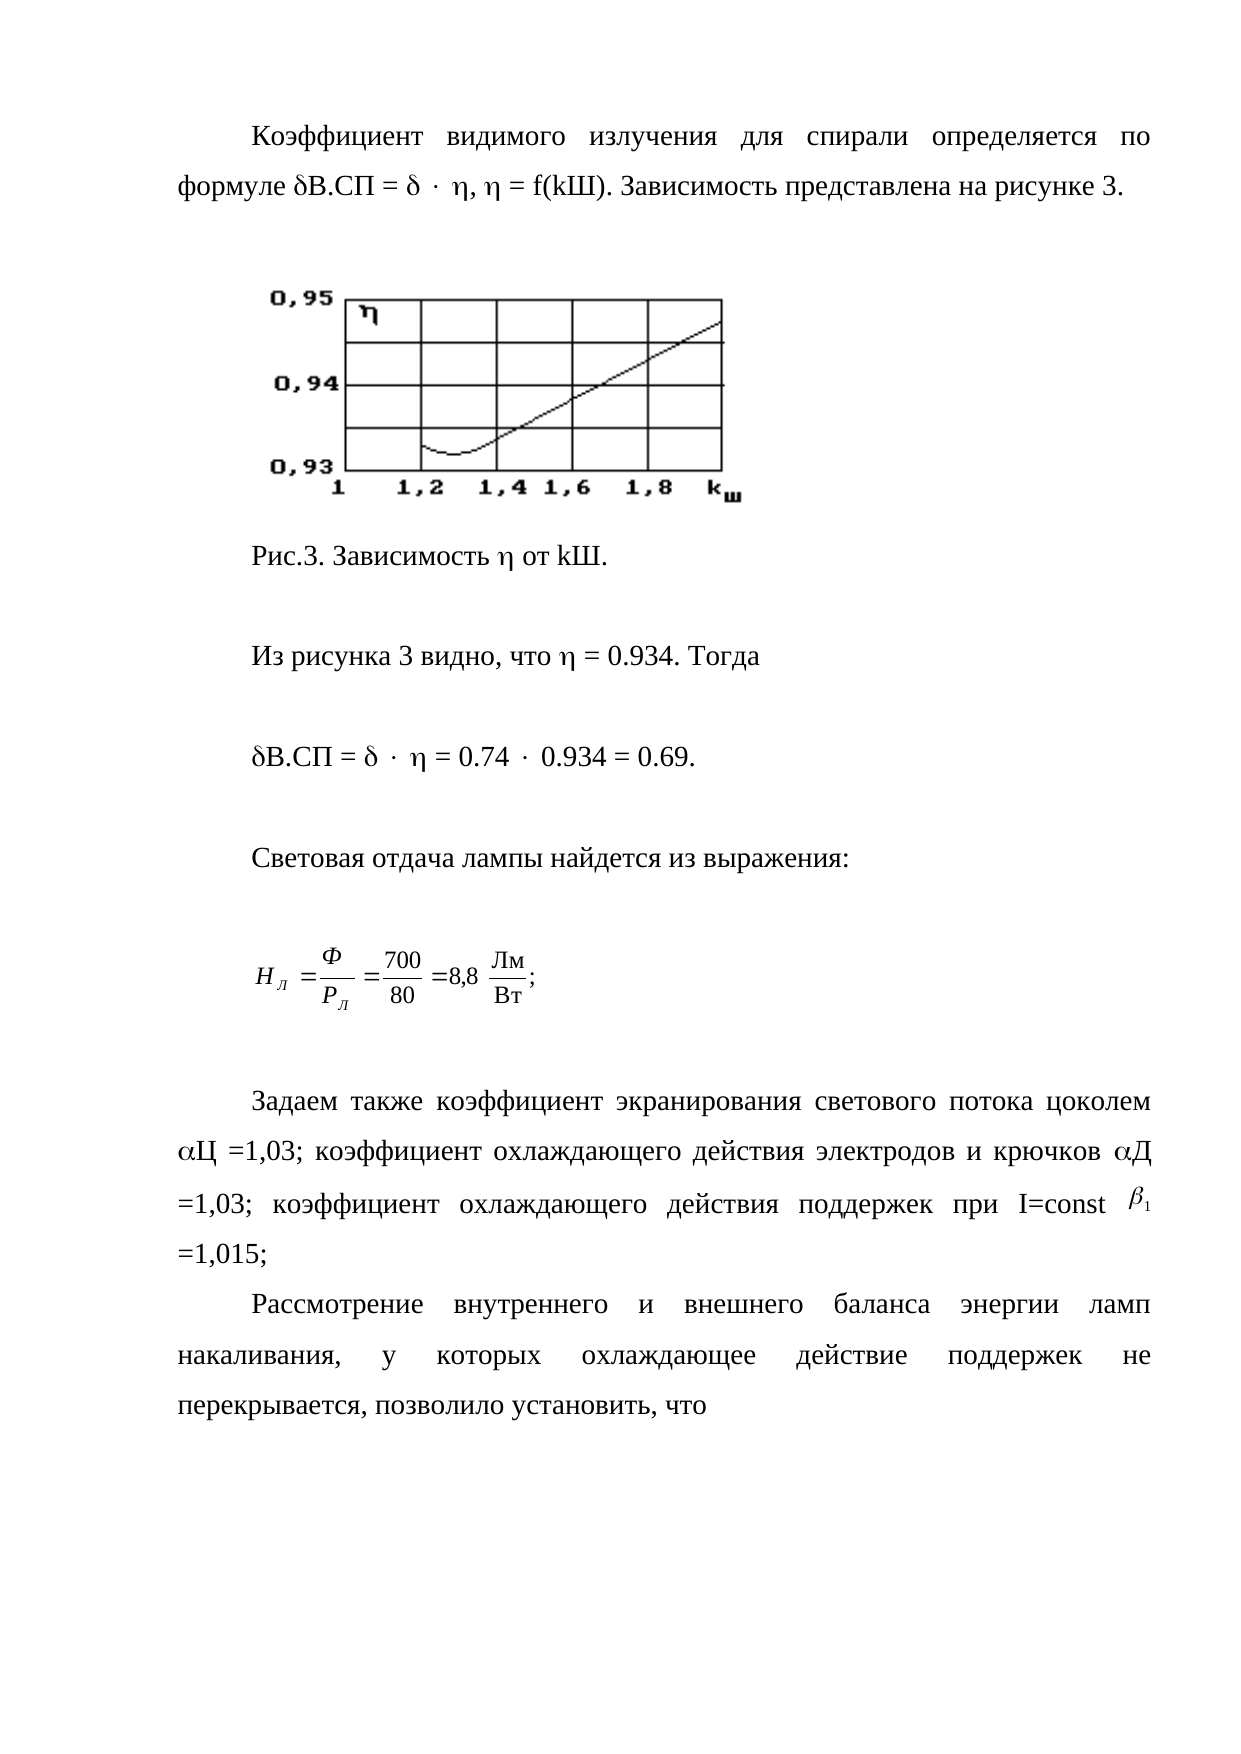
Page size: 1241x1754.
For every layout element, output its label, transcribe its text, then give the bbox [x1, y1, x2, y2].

text Задаем также коэффициент экранирования светового потока цоколем Ц =1,03; коэффициент охлаждающего действия электродов и крючков Д =1,03; коэффициент охлаждающего действия поддержек при I=const =1,015; [177, 1083, 1152, 1270]
text Световая отдача лампы найдется из выражения: [177, 840, 1152, 873]
picture [251, 269, 764, 521]
text Рассмотрение внутреннего и внешнего баланса энергии ламп накаливания, у которых охлаждающее действие поддержек не перекрывается, позволило установить, что [177, 1286, 1152, 1421]
text Рис.3. Зависимость от kШ. [177, 538, 1152, 571]
text Из рисунка 3 видно, что = 0.934. Тогда [177, 638, 1152, 672]
text В.СП = = 0.74 0.934 = 0.69. [177, 739, 1152, 773]
text Коэффициент видимого излучения для спирали определяется по формуле В.СП = , = f(kШ). Зависимость представлена на рисунке 3. [177, 118, 1152, 202]
